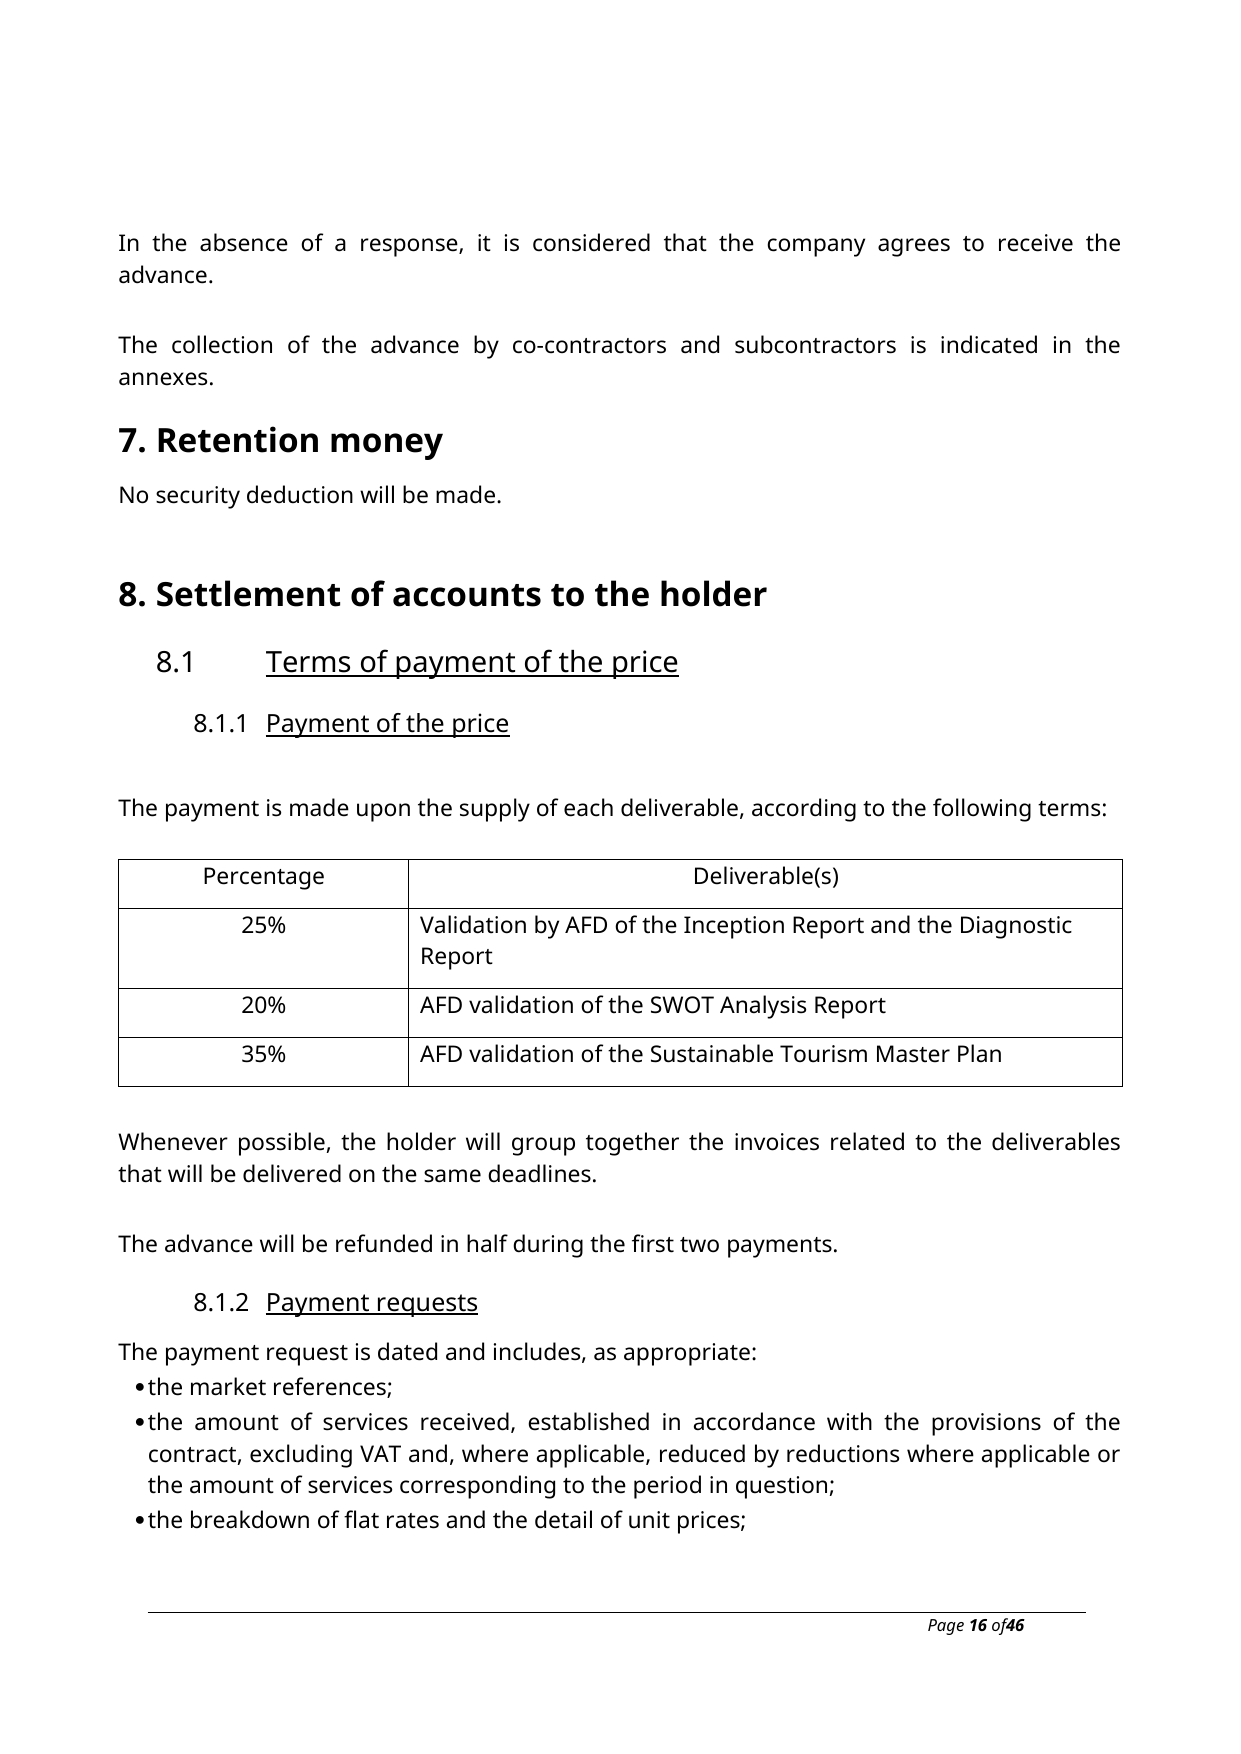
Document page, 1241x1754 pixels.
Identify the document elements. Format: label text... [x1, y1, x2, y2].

table_header Percentage [119, 860, 408, 908]
table_header Deliverable(s) [409, 860, 1122, 908]
table_cell 35% [119, 1038, 408, 1086]
list the amount of services received, established in accordance with the provisions of the contract, excluding VAT and, where applicable, reduced by reductions where applicable or the amount of services corresponding to the period in question; [136, 1406, 1122, 1500]
text The payment is made upon the supply of each deliverable, according to the following terms: [118, 792, 1122, 823]
table_cell AFD validation of the Sustainable Tourism Master Plan [409, 1038, 1122, 1086]
table_cell AFD validation of the SWOT Analysis Report [409, 989, 1122, 1037]
text Settlement of accounts to the holder [118, 571, 1122, 616]
text Terms of payment of the price [156, 641, 1122, 681]
table_cell 20% [119, 989, 408, 1037]
text No security deduction will be made. [118, 479, 1122, 510]
list the breakdown of flat rates and the detail of unit prices; [136, 1504, 1122, 1535]
text The collection of the advance by co-contractors and subcontractors is indicated in the annexes. [118, 329, 1122, 392]
list the market references; [136, 1371, 1122, 1402]
text In the absence of a response, it is considered that the company agrees to receive the advance. [118, 227, 1122, 290]
text Whenever possible, the holder will group together the invoices related to the deliverables that will be delivered on the same deadlines. [118, 1126, 1122, 1189]
table_cell Validation by AFD of the Inception Report and the Diagnostic Report [409, 909, 1122, 988]
table_cell 25% [119, 909, 408, 988]
text The payment request is dated and includes, as appropriate: [118, 1335, 1122, 1367]
text Payment requests [193, 1285, 1122, 1319]
text The advance will be refunded in half during the first two payments. [118, 1228, 1122, 1260]
text Retention money [118, 417, 1122, 462]
text Payment of the price [193, 706, 1122, 740]
